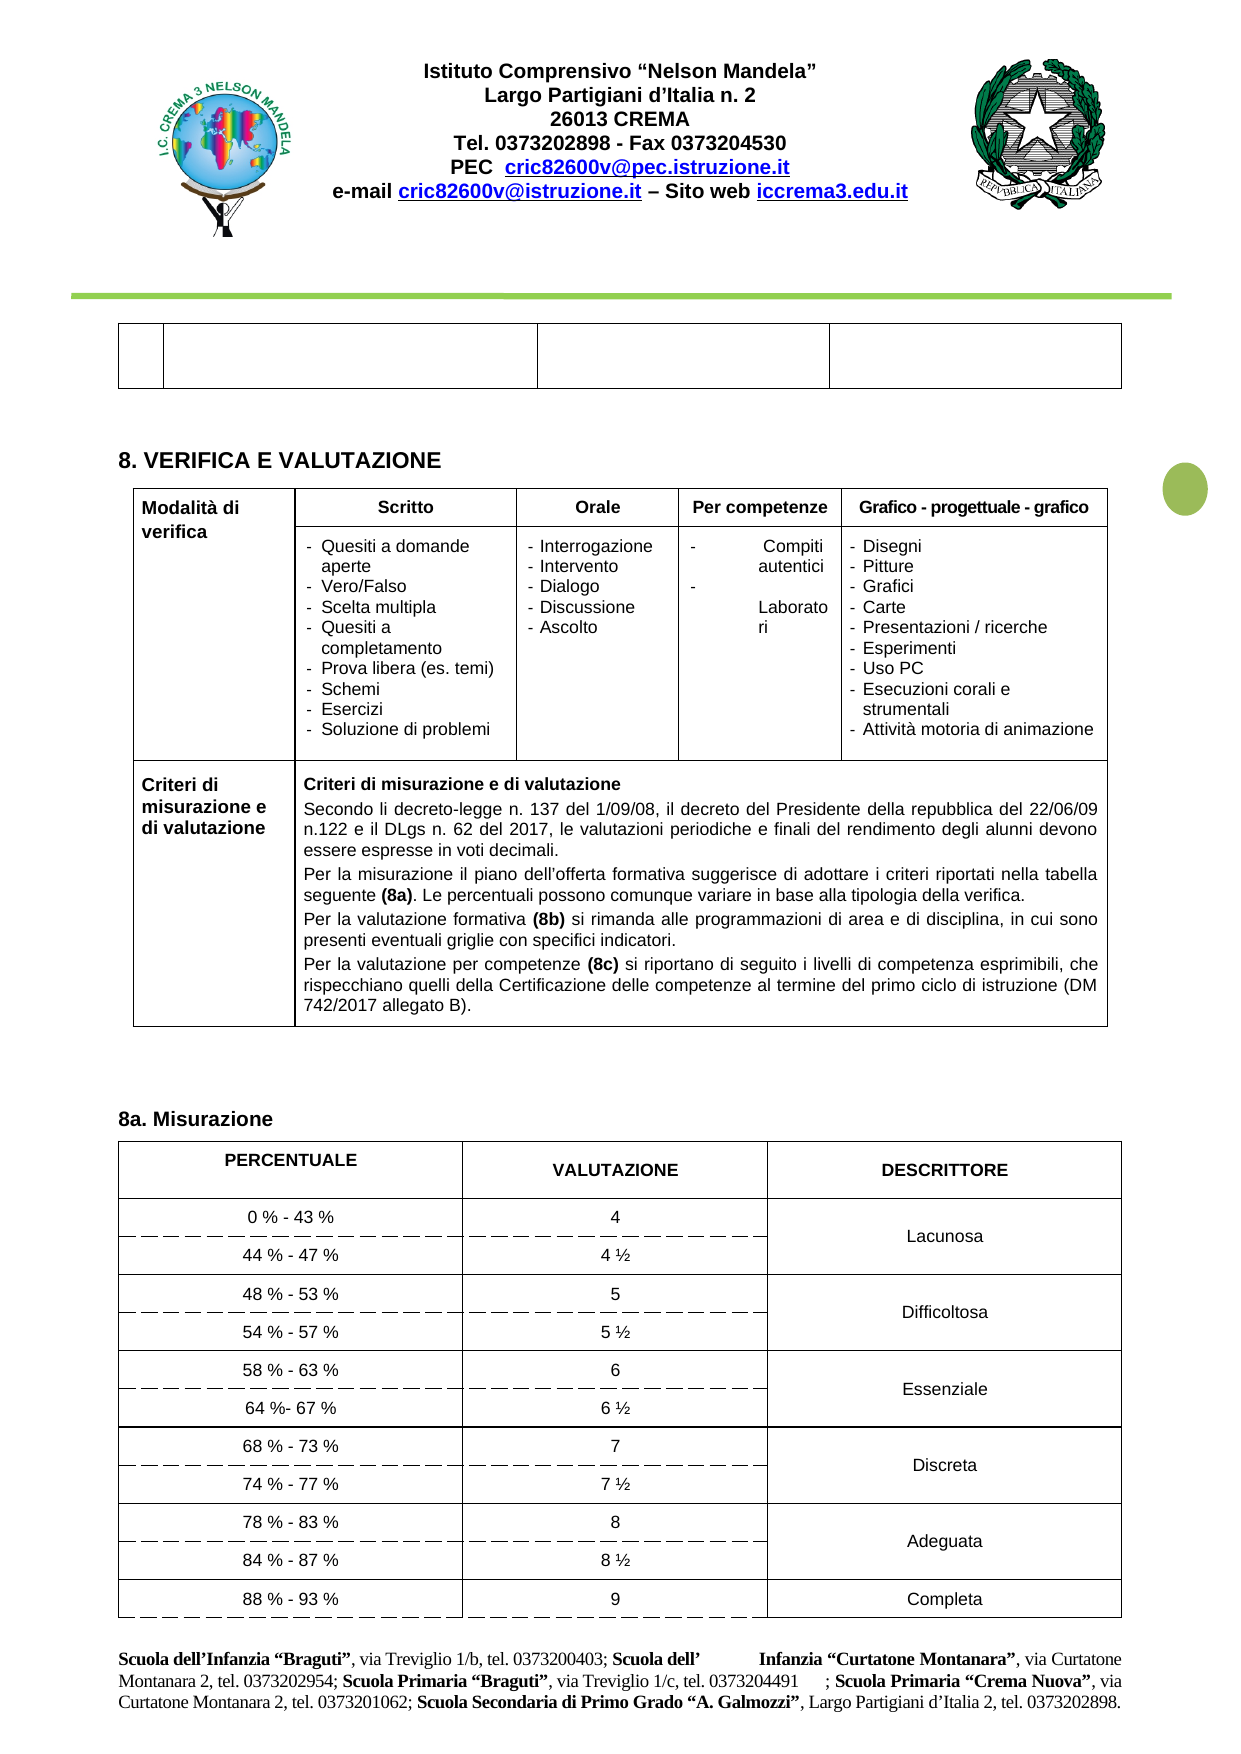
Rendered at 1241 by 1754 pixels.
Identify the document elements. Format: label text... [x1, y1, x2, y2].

table_cell 6 [463, 1351, 767, 1388]
table_cell 7 [463, 1428, 767, 1464]
table_cell Quesiti a domande aperte Vero/Falso Scelta multipla Quesiti a completamento Prova libera (es. temi) Schemi Esercizi Soluzione di problemi [296, 527, 516, 760]
table_cell 68 % - 73 % [119, 1428, 462, 1464]
table_cell 64 %- 67 % [119, 1388, 462, 1426]
table_cell Interrogazione Intervento Dialogo Discussione Ascolto [517, 527, 678, 760]
table_cell 54 % - 57 % [119, 1312, 462, 1350]
table_cell Criteri di misurazione e di valutazione [134, 761, 294, 1026]
table_cell 0 % - 43 % [119, 1199, 462, 1236]
table_cell [830, 324, 1121, 388]
table_cell Criteri di misurazione e di valutazione Secondo li decreto-legge n. 137 del 1/09/08, il decreto del Presidente della repubblica del 22/06/09 n.122 e il DLgs n. 62 del 2017, le valutazioni periodiche e finali del rendimento degli alunni devono essere espresse in voti decimali. Per la misurazione il piano dell’offerta formativa suggerisce di adottare i criteri riportati nella tabella seguente (8a). Le percentuali possono comunque variare in base alla tipologia della verifica. Per la valutazione formativa (8b) si rimanda alle programmazioni di area e di disciplina, in cui sono presenti eventuali griglie con specifici indicatori. Per la valutazione per competenze (8c) si riportano di seguito i livelli di competenza esprimibili, che rispecchiano quelli della Certificazione delle competenze al termine del primo ciclo di istruzione (DM 742/2017 allegato B). [296, 761, 1107, 1026]
table_cell 48 % - 53 % [119, 1275, 462, 1312]
table_cell 8 [463, 1504, 767, 1541]
table_cell 5 ½ [463, 1312, 767, 1350]
table_cell Completa [768, 1580, 1121, 1617]
table_cell [164, 324, 537, 388]
text 8a. Misurazione [118, 1106, 1122, 1130]
table_header Modalità di verifica [134, 489, 294, 760]
table_cell 44 % - 47 % [119, 1236, 462, 1274]
table_cell Difficoltosa [768, 1275, 1121, 1350]
table_header Per competenze [679, 489, 841, 526]
table_cell 74 % - 77 % [119, 1465, 462, 1503]
table_cell Compiti autentici Laboratori [679, 527, 841, 760]
table_cell 84 % - 87 % [119, 1541, 462, 1579]
table_cell Essenziale [768, 1351, 1121, 1426]
table_cell Adeguata [768, 1504, 1121, 1579]
text 8. VERIFICA E VALUTAZIONE [118, 447, 1122, 473]
table_header PERCENTUALE [119, 1142, 462, 1198]
table_cell 9 [463, 1580, 767, 1617]
table_cell 88 % - 93 % [119, 1580, 462, 1617]
table_cell [538, 324, 829, 388]
table_cell 78 % - 83 % [119, 1504, 462, 1541]
table_header Grafico - progettuale - grafico [842, 489, 1107, 526]
table_cell 7 ½ [463, 1465, 767, 1503]
picture [129, 59, 296, 237]
table_cell 4 ½ [463, 1236, 767, 1274]
table_cell 8 ½ [463, 1541, 767, 1579]
table_cell Discreta [768, 1428, 1121, 1503]
table_cell Disegni Pitture Grafici Carte Presentazioni / ricerche Esperimenti Uso PC Esecuzioni corali e strumentali Attività motoria di animazione [842, 527, 1107, 760]
table_cell Lacunosa [768, 1199, 1121, 1274]
table_header Scritto [296, 489, 516, 526]
table_cell 58 % - 63 % [119, 1351, 462, 1388]
table_cell 4 [463, 1199, 767, 1236]
table_header VALUTAZIONE [463, 1142, 767, 1198]
table_cell 6 ½ [463, 1388, 767, 1426]
table_header DESCRITTORE [768, 1142, 1121, 1198]
table_cell 5 [463, 1275, 767, 1312]
table_header Orale [517, 489, 678, 526]
